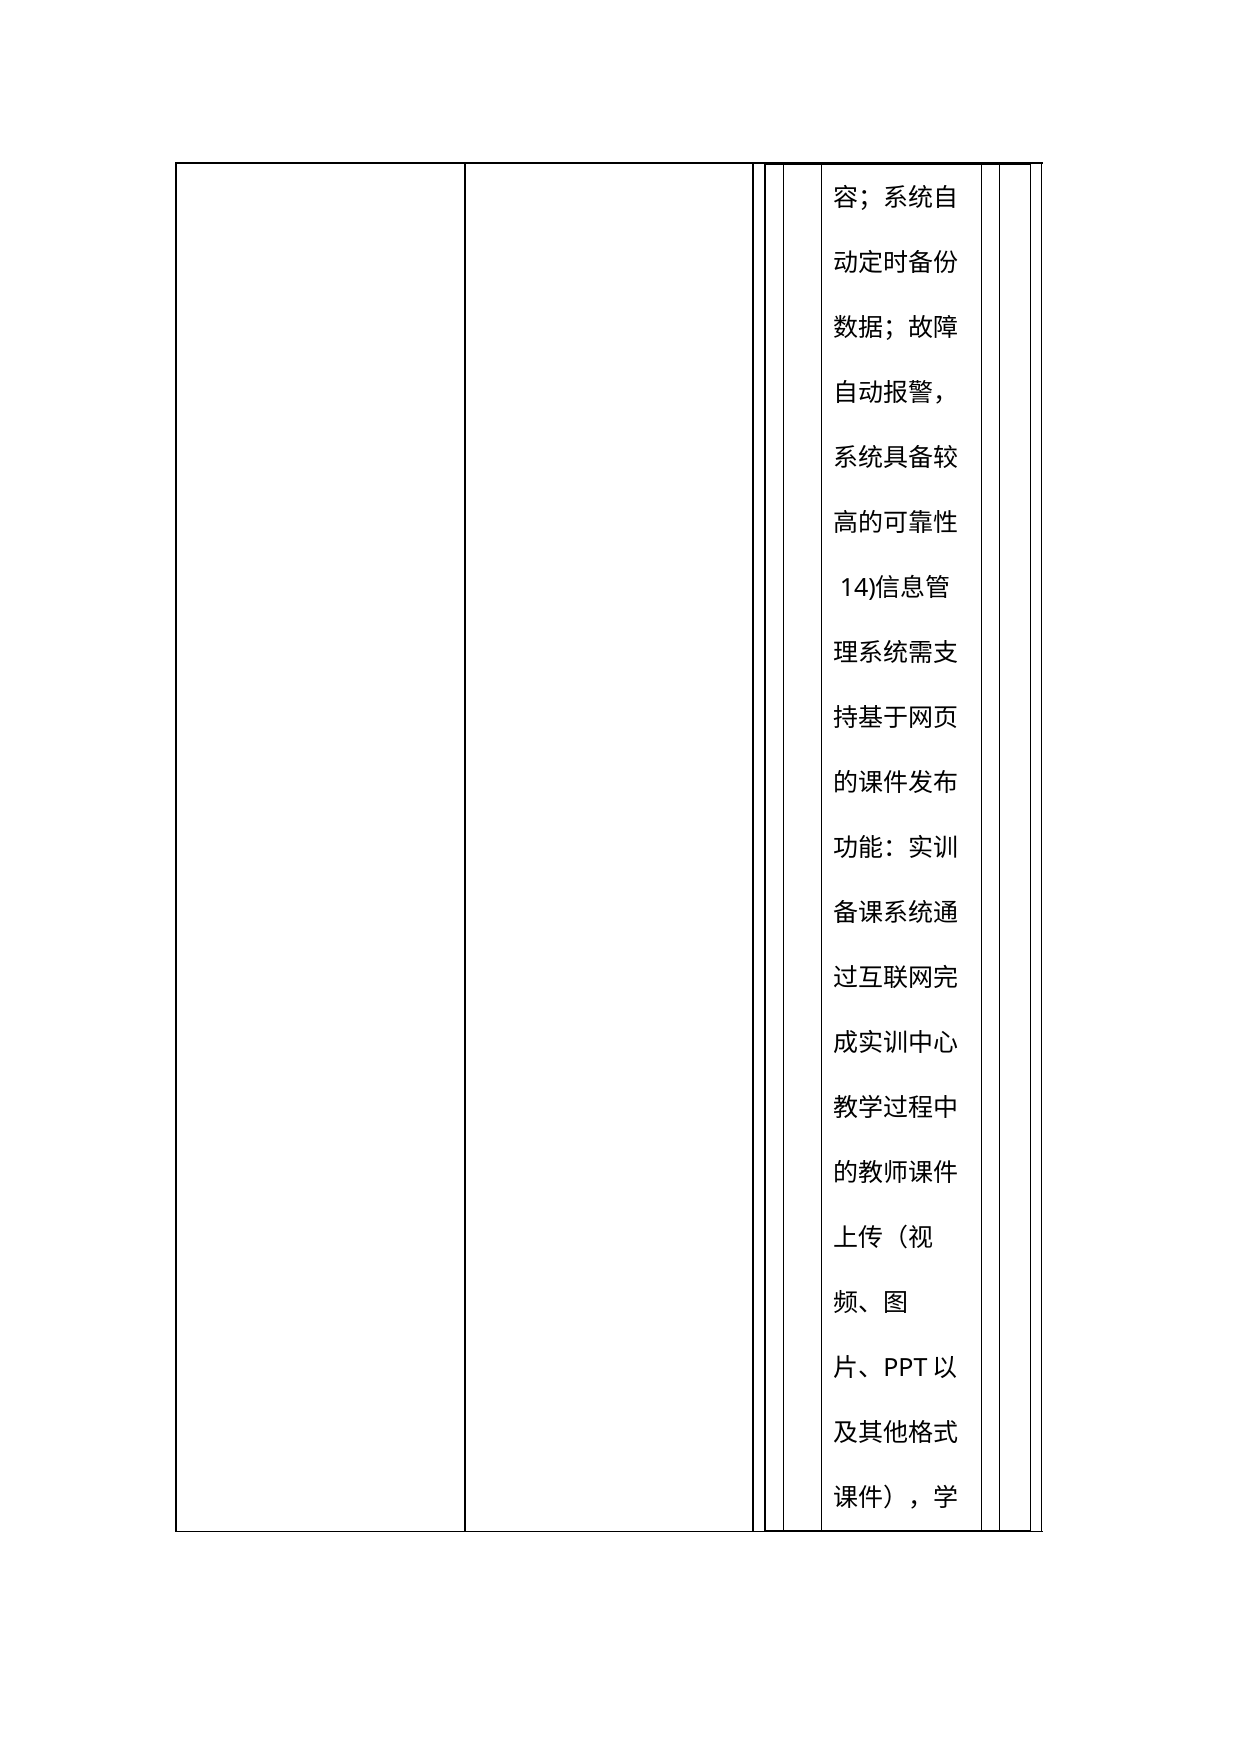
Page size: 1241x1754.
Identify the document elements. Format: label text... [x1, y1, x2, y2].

table_cell [784, 165, 821, 1530]
table_cell [466, 164, 752, 1531]
table_cell [982, 165, 999, 1530]
table_cell [1031, 164, 1041, 1531]
table_cell [754, 164, 764, 1531]
table_cell [1000, 165, 1030, 1530]
table_cell [822, 165, 981, 1530]
table_cell [766, 165, 783, 1530]
table_cell 1 [177, 164, 464, 1531]
